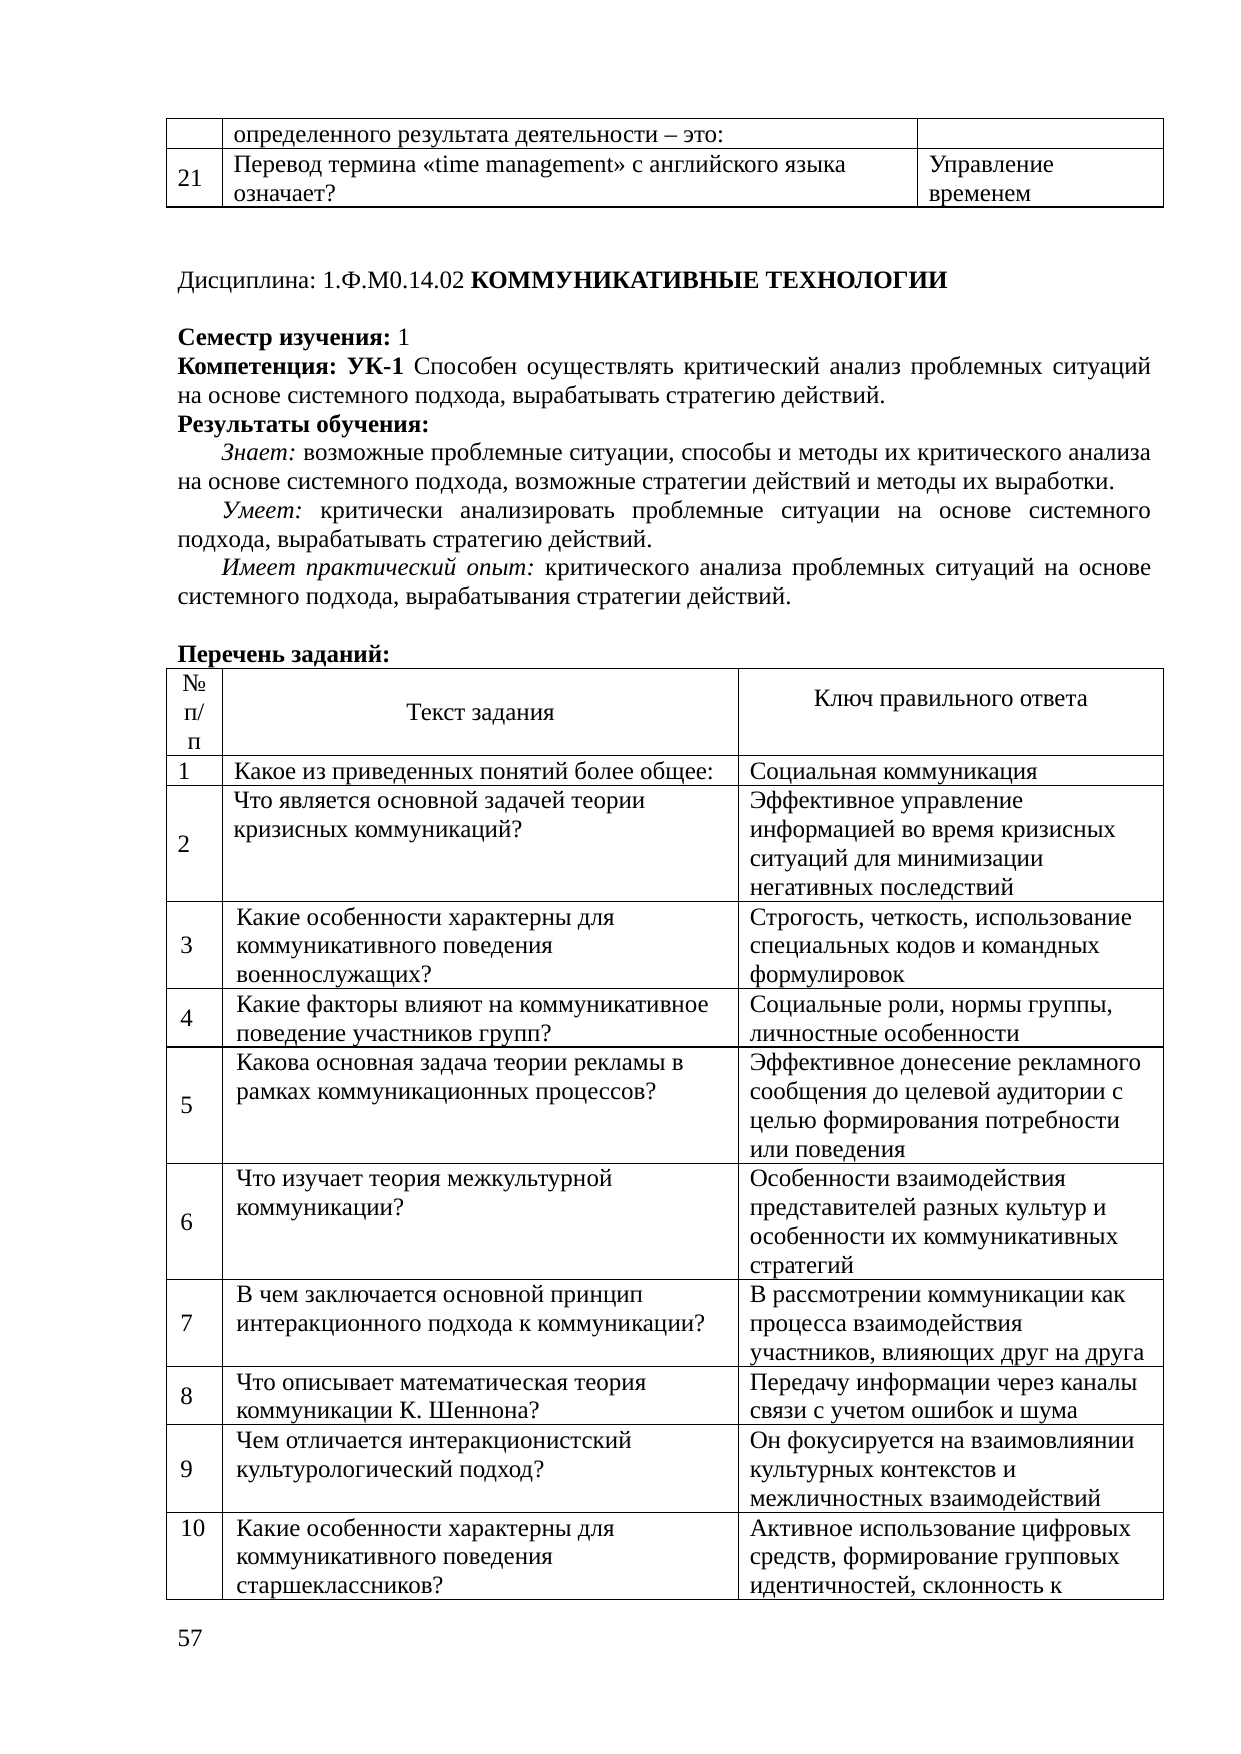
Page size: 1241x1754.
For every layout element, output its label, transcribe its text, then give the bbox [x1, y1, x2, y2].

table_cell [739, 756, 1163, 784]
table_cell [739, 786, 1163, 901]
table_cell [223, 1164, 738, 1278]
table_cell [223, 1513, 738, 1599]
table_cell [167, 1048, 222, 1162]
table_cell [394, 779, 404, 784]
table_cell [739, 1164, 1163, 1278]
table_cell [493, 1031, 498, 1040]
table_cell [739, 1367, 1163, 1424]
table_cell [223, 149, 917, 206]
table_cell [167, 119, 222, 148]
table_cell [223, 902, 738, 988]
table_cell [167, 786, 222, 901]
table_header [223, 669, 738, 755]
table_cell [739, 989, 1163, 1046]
text Результаты обучения: [177, 409, 1152, 437]
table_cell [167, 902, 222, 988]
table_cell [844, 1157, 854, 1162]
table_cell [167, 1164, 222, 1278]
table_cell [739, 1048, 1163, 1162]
text Дисциплина: 1.Ф.М0.14.02 КОММУНИКАТИВНЫЕ ТЕХНОЛОГИИ [177, 265, 1152, 294]
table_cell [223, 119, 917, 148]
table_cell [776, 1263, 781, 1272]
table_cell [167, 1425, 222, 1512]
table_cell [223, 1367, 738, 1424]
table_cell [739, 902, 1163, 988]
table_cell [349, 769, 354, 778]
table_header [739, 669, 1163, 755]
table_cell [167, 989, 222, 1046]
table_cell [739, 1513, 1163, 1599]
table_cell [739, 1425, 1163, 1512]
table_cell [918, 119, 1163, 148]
text Семестр изучения: 1 [177, 322, 1152, 351]
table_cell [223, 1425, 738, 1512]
text Знает: возможные проблемные ситуации, способы и методы их критического анализа на основе системного подхода, возможные стратегии действий и методы их выработки. [177, 437, 1152, 495]
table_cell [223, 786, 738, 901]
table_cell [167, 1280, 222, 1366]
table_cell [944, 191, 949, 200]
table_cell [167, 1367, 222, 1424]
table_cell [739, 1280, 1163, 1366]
text Имеет практический опыт: критического анализа проблемных ситуаций на основе системного подхода, вырабатывания стратегии действий. [177, 552, 1152, 610]
text Компетенция: УК-1 Способен осуществлять критический анализ проблемных ситуаций на основе системного подхода, вырабатывать стратегию действий. [177, 351, 1152, 409]
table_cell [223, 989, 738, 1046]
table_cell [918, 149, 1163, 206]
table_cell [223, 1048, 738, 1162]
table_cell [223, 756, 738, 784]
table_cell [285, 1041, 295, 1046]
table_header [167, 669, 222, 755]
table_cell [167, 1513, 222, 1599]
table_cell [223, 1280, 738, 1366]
text Перечень заданий: [177, 639, 1152, 667]
text Умеет: критически анализировать проблемные ситуации на основе системного подхода, вырабатывать стратегию действий. [177, 495, 1152, 552]
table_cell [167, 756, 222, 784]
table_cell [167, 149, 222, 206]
